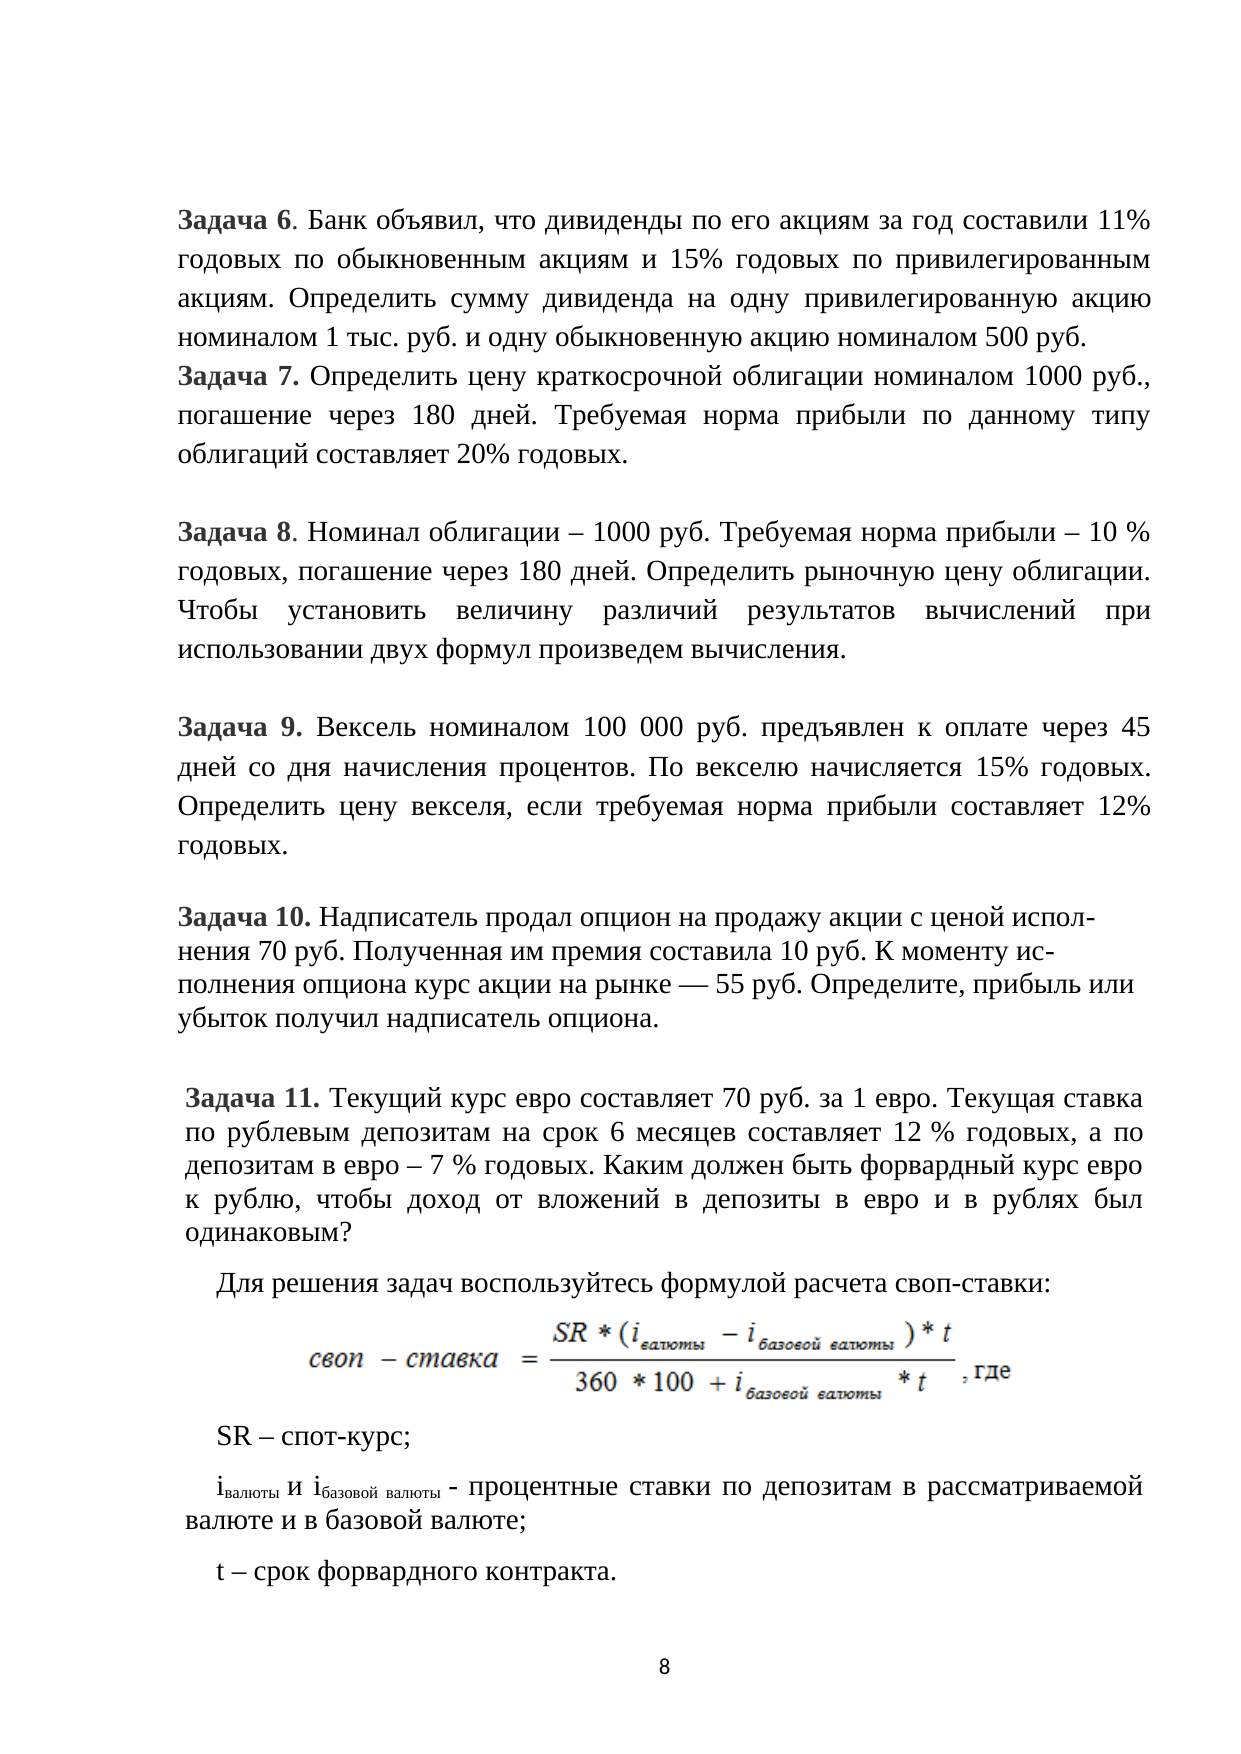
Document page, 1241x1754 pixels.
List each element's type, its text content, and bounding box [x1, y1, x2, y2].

text Задача 9. Вексель номиналом 100 000 руб. предъявлен к оплате через 45 дней со дня начисления процентов. По векселю начисляется 15% годовых. Определить цену векселя, если требуемая норма прибыли составляет 12% годовых. [177, 704, 1152, 860]
picture [303, 1316, 1026, 1412]
text Задача 10. Надписатель продал опцион на продажу акции с ценой исполнения 70 руб. Полученная им премия составила 10 руб. К моменту исполнения опциона курс акции на рынке — 55 руб. Определите, прибыль или убыток получил надписатель опциона. [177, 899, 1152, 1033]
text t – срок форвардного контракта. [185, 1553, 1144, 1586]
text Задача 8. Номинал облигации – 1000 руб. Требуемая норма прибыли – 10 % годовых, погашение через 180 дней. Определить рыночную цену облигации. Чтобы установить величину различий результатов вычислений при использовании двух формул произведем вычисления. [177, 509, 1152, 665]
text Задача 11. Текущий курс евро составляет 70 руб. за 1 евро. Текущая ставка по рублевым депозитам на срок 6 месяцев составляет 12 % годовых, а по депозитам в евро – 7 % годовых. Каким должен быть форвардный курс евро к рублю, чтобы доход от вложений в депозиты в евро и в рублях был одинаковым? [185, 1080, 1144, 1248]
text Для решения задач воспользуйтесь формулой расчета своп-ставки: [185, 1265, 1144, 1299]
text Задача 7. Определить цену краткосрочной облигации номиналом 1000 руб., погашение через 180 дней. Требуемая норма прибыли по данному типу облигаций составляет 20% годовых. [177, 352, 1152, 470]
text SR – спот-курс; [185, 1418, 1144, 1451]
text Задача 6. Банк объявил, что дивиденды по его акциям за год составили 11% годовых по обыкновенным акциям и 15% годовых по привилегированным акциям. Определить сумму дивиденда на одну привилегированную акцию номиналом 1 тыс. руб. и одну обыкновенную акцию номиналом 500 руб. [177, 196, 1152, 352]
text iвалюты и iбазовой валюты - процентные ставки по депозитам в рассматриваемой валюте и в базовой валюте; [185, 1468, 1144, 1535]
